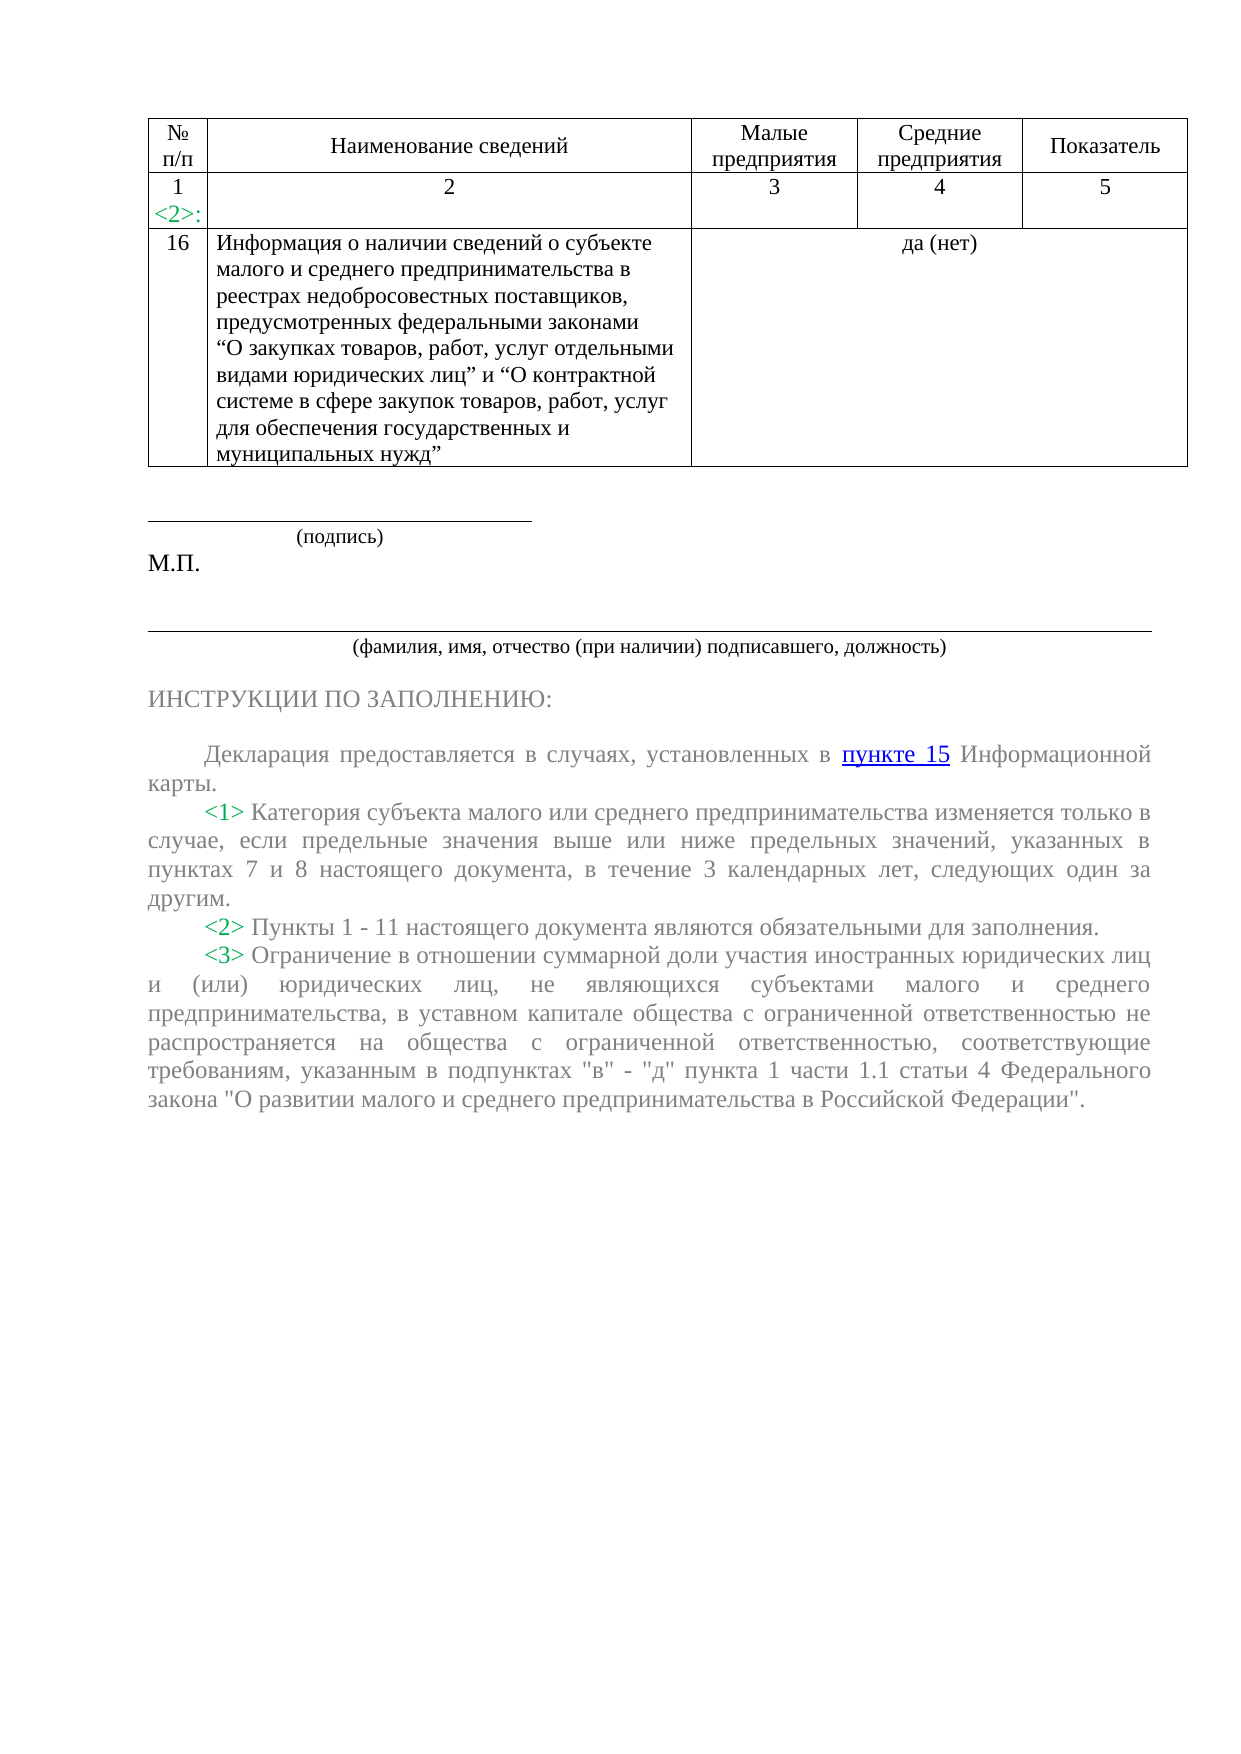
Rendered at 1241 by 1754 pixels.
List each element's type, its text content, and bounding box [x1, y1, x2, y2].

table_cell Информация о наличии сведений о субъекте малого и среднего предпринимательства в реестрах недобросовестных поставщиков, предусмотренных федеральными законами “О закупках товаров, работ, услуг отдельными видами юридических лиц” и “О контрактной системе в сфере закупок товаров, работ, услуг для обеспечения государственных и муниципальных нужд” [208, 229, 691, 466]
table_cell 16 [149, 229, 207, 466]
text ИНСТРУКЦИИ ПО ЗАПОЛНЕНИЮ: [148, 684, 1152, 713]
table_cell 2 [208, 173, 691, 228]
table_cell да (нет) [692, 229, 1187, 466]
table_header Показатель [1023, 119, 1187, 172]
text (фамилия, имя, отчество (при наличии) подписавшего, должность) [148, 632, 1152, 658]
table_header Средние предприятия [858, 119, 1022, 172]
table_cell 5 [1023, 173, 1187, 228]
text <3> Ограничение в отношении суммарной доли участия иностранных юридических лиц и (или) юридических лиц, не являющихся субъектами малого и среднего предпринимательства, в уставном капитале общества с ограниченной ответственностью не распространяется на общества с ограниченной ответственностью, соответствующие требованиям, указанным в подпунктах "в" - "д" пункта 1 части 1.1 статьи 4 Федерального закона "О развитии малого и среднего предпринимательства в Российской Федерации". [148, 941, 1152, 1113]
table_header Наименование сведений [208, 119, 691, 172]
table_header Малые предприятия [692, 119, 857, 172]
text Декларация предоставляется в случаях, установленных в пункте 15 Информационной карты. [148, 739, 1152, 797]
table_cell 3 [692, 173, 857, 228]
text <1> Категория субъекта малого или среднего предпринимательства изменяется только в случае, если предельные значения выше или ниже предельных значений, указанных в пунктах 7 и 8 настоящего документа, в течение 3 календарных лет, следующих один за другим. [148, 797, 1152, 912]
text (подпись) [148, 522, 532, 548]
table_header № п/п [149, 119, 207, 172]
table_cell 4 [858, 173, 1022, 228]
text <2> Пункты 1 - 11 настоящего документа являются обязательными для заполнения. [148, 912, 1152, 941]
table_cell 1 <2>: [149, 173, 207, 228]
text М.П. [148, 548, 1152, 577]
